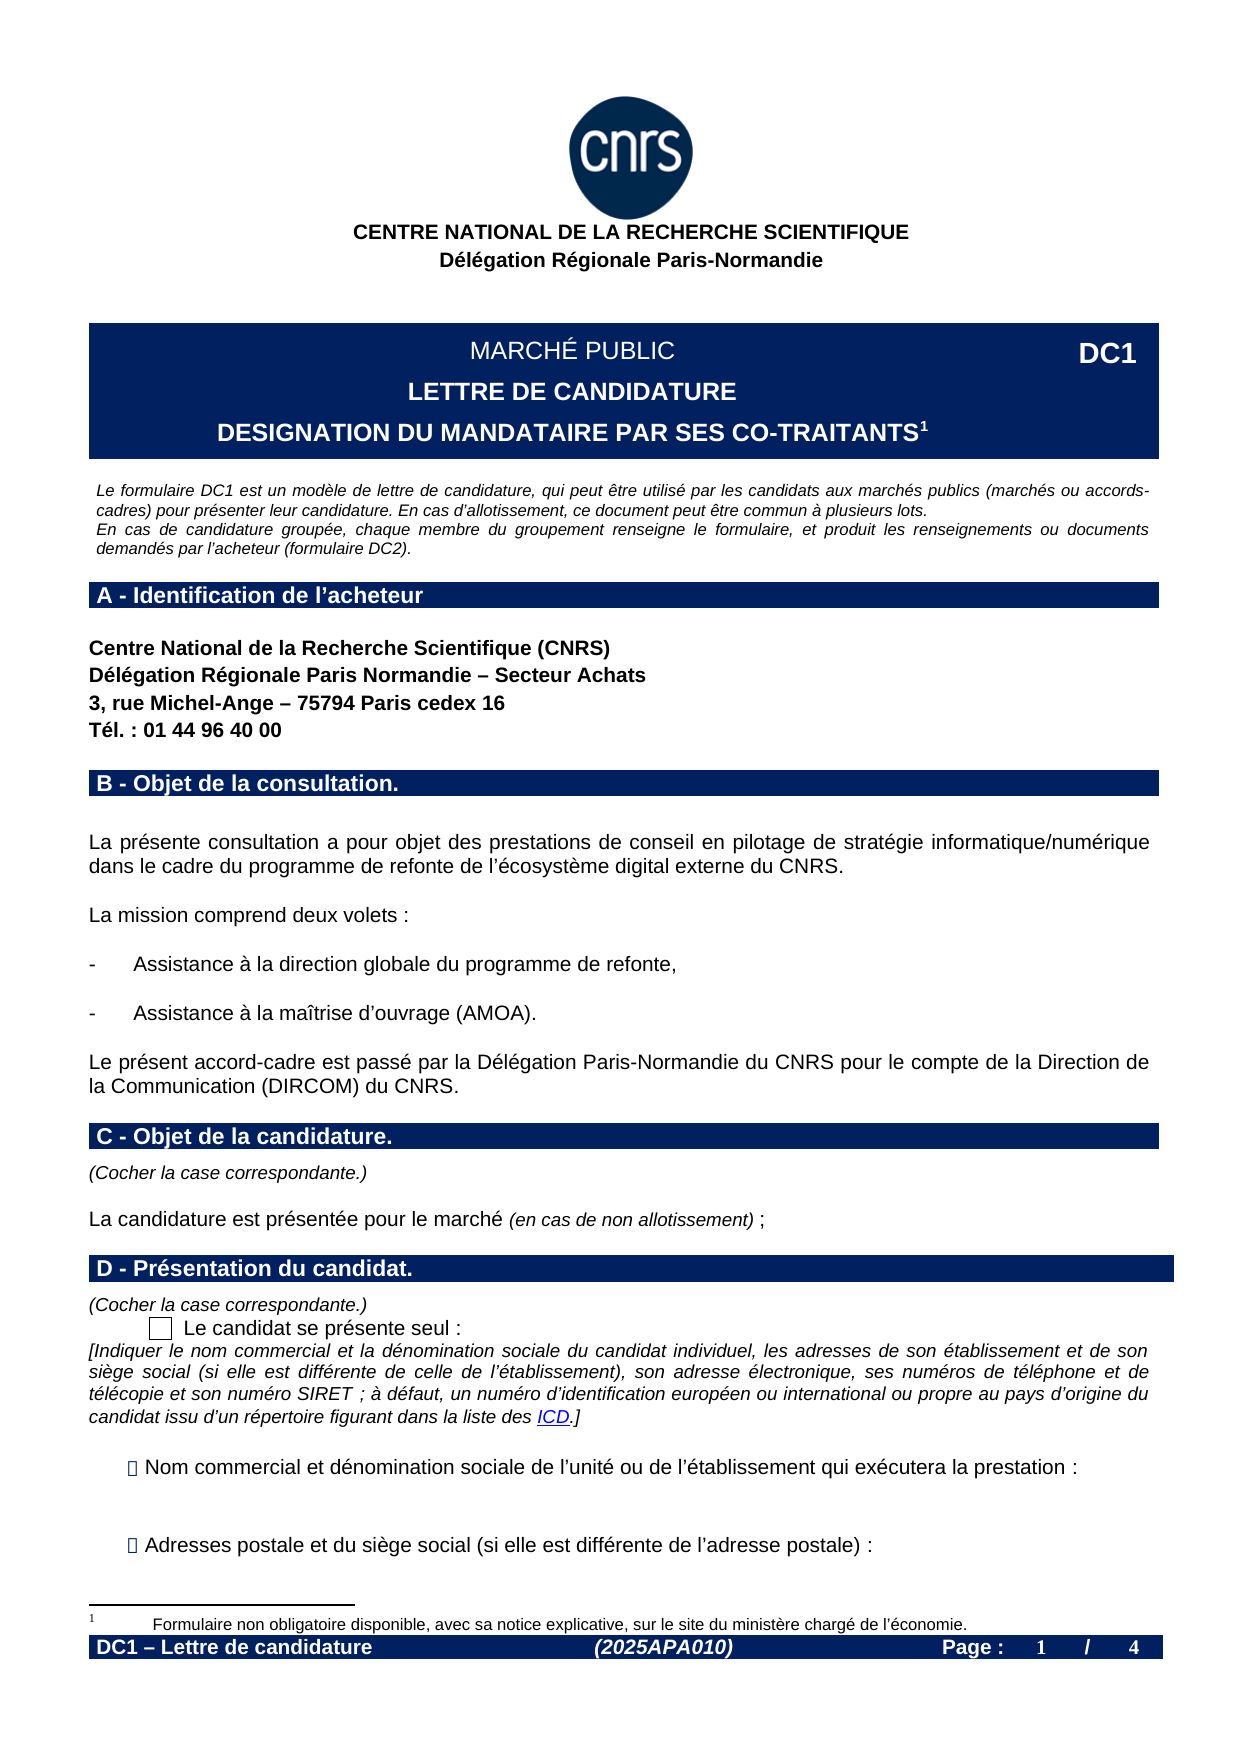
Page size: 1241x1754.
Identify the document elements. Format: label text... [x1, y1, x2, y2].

text Centre National de la Recherche Scientifique (CNRS) [89, 636, 1152, 660]
text 3, rue Michel-Ange – 75794 Paris cedex 16 [89, 691, 1152, 715]
text [Indiquer le nom commercial et la dénomination sociale du candidat individuel, les adresses de son établissement et de son siège social (si elle est différente de celle de l’établissement), son adresse électronique, ses numéros de téléphone et de télécopie et son numéro SIRET ; à défaut, un numéro d’identification européen ou international ou propre au pays d’origine du candidat issu d’un répertoire figurant dans la liste des ICD.] [89, 1340, 1152, 1428]
text  Nom commercial et dénomination sociale de l’unité ou de l’établissement qui exécutera la prestation : [126, 1452, 1152, 1482]
picture [567, 95, 695, 221]
text - Assistance à la maîtrise d’ouvrage (AMOA). [89, 1001, 1152, 1025]
table_header Le formulaire DC1 est un modèle de lettre de candidature, qui peut être utilisé par les candidats aux marchés publics (marchés ou accords-cadres) pour présenter leur candidature. En cas d’allotissement, ce document peut être commun à plusieurs lots. En cas de candidature groupée, chaque membre du groupement renseigne le formulaire, et produit les renseignements ou documents demandés par l’acheteur (formulaire DC2). [89, 460, 1159, 558]
text La présente consultation a pour objet des prestations de conseil en pilotage de stratégie informatique/numérique dans le cadre du programme de refonte de l’écosystème digital externe du CNRS. [89, 830, 1152, 878]
text Tél. : 01 44 96 40 00 [89, 718, 1152, 742]
text - Assistance à la direction globale du programme de refonte, [89, 952, 1152, 976]
text Le candidat se présente seul : [148, 1316, 1152, 1340]
table_header CENTRE NATIONAL DE LA RECHERCHE SCIENTIFIQUE Délégation Régionale Paris-Normandie [89, 71, 1174, 299]
subtitle La candidature est présentée pour le marché (en cas de non allotissement) ; [89, 1207, 1152, 1231]
text La mission comprend deux volets : [89, 903, 1152, 927]
text Délégation Régionale Paris Normandie – Secteur Achats [89, 663, 1152, 687]
text (Cocher la case correspondante.) [89, 1294, 1152, 1316]
table_header A - Identification de l’acheteur [89, 582, 1159, 608]
table_header D - Présentation du candidat. [89, 1255, 1174, 1282]
table_header C - Objet de la candidature. [89, 1123, 1159, 1149]
table_header B - Objet de la consultation. [89, 770, 1159, 796]
text  Adresses postale et du siège social (si elle est différente de l’adresse postale) : [126, 1530, 1152, 1560]
table_header MARCHé PUBLIC Lettre de candidature designation du mandataire par ses co-traitants [89, 323, 1056, 459]
text Le présent accord-cadre est passé par la Délégation Paris-Normandie du CNRS pour le compte de la Direction de la Communication (DIRCOM) du CNRS. [89, 1050, 1152, 1098]
table_header Dc1 [1056, 323, 1159, 459]
text (Cocher la case correspondante.) [89, 1162, 1152, 1183]
